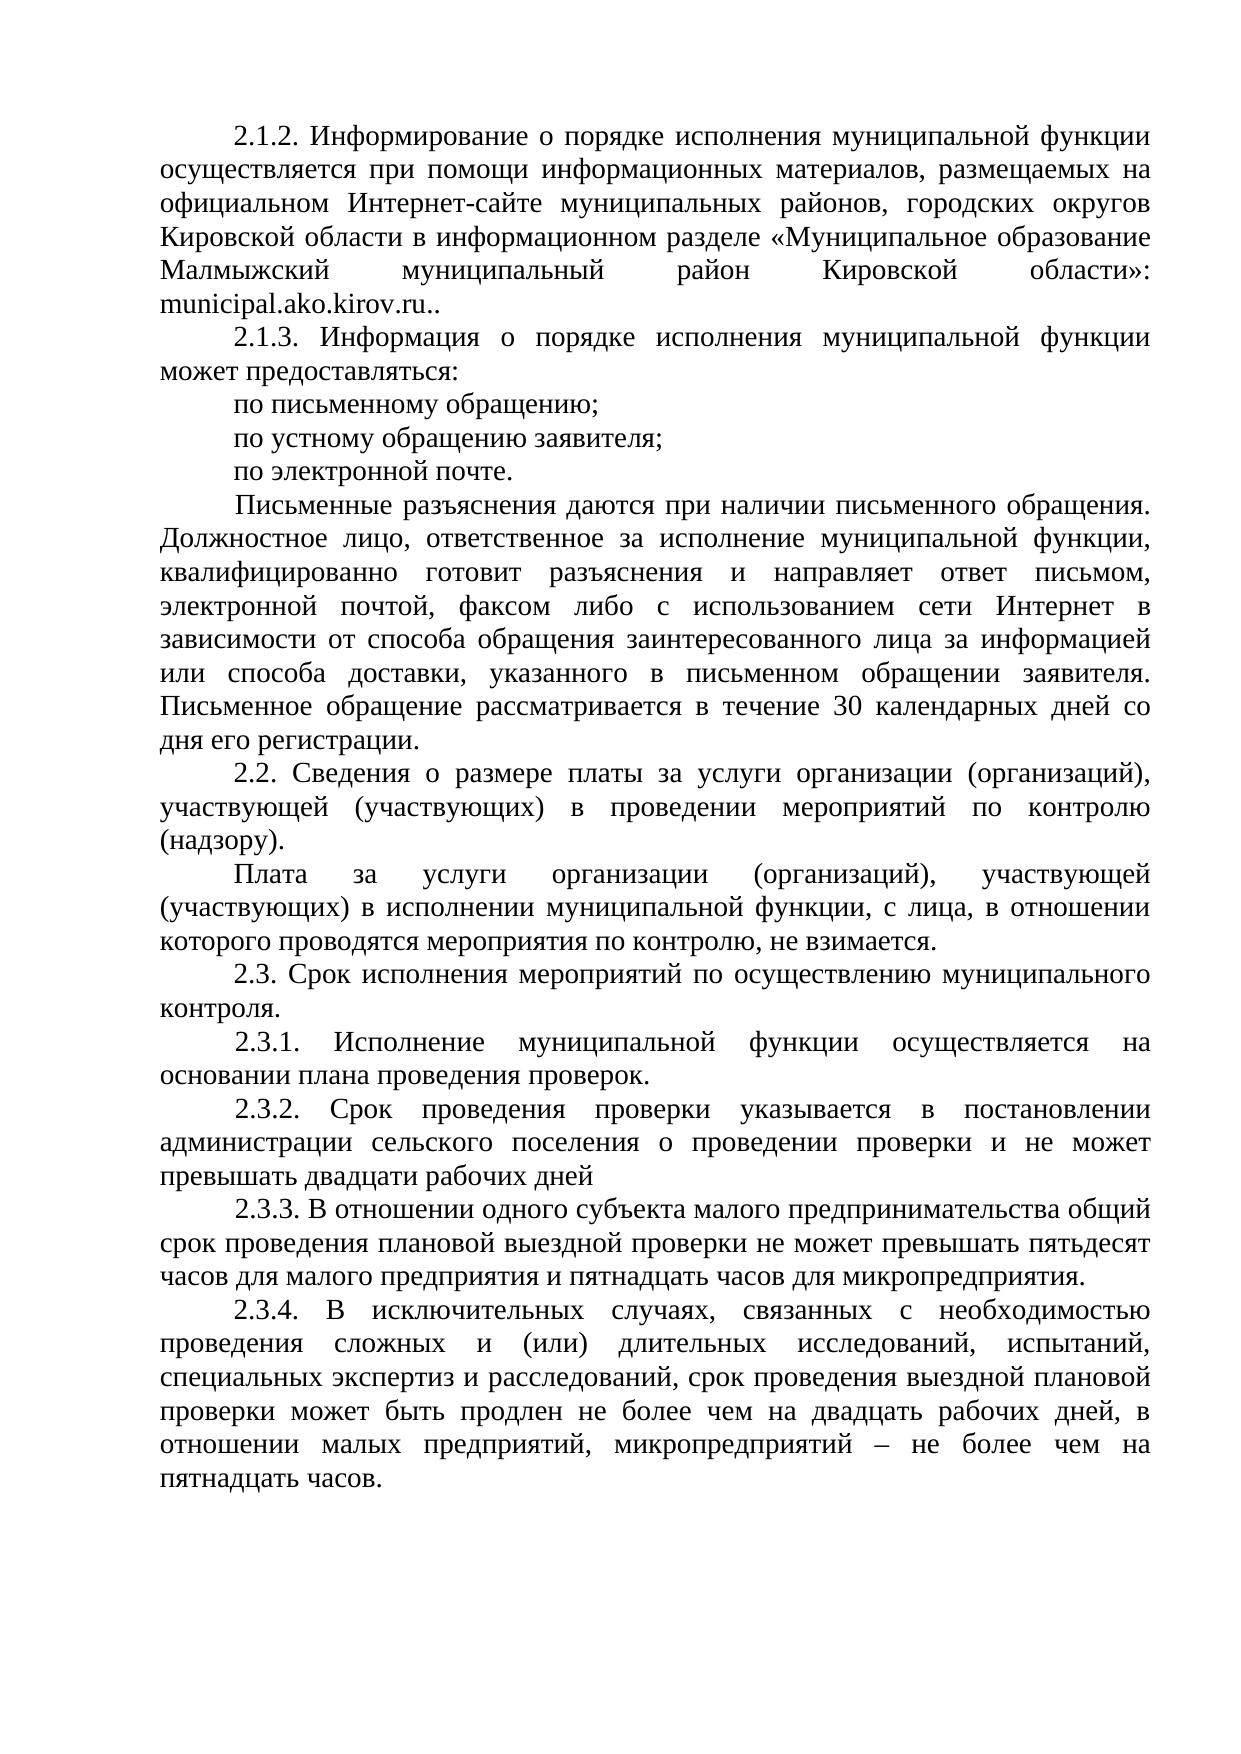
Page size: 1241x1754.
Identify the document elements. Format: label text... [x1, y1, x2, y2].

text 2.3. Срок исполнения мероприятий по осуществлению муниципального контроля. [159, 957, 1152, 1024]
text 2.3.4. В исключительных случаях, связанных с необходимостью проведения сложных и (или) длительных исследований, испытаний, специальных экспертиз и расследований, срок проведения выездной плановой проверки может быть продлен не более чем на двадцать рабочих дней, в отношении малых предприятий, микропредприятий – не более чем на пятнадцать часов. [159, 1292, 1152, 1493]
text 2.3.2. Срок проведения проверки указывается в постановлении администрации сельского поселения о проведении проверки и не может превышать двадцати рабочих дней [159, 1091, 1152, 1191]
text 2.1.3. Информация о порядке исполнения муниципальной функции может предоставляться: [159, 319, 1152, 386]
text по письменному обращению; [159, 386, 1152, 420]
text Письменные разъяснения даются при наличии письменного обращения. Должностное лицо, ответственное за исполнение муниципальной функции, квалифицированно готовит разъяснения и направляет ответ письмом, электронной почтой, факсом либо с использованием сети Интернет в зависимости от способа обращения заинтересованного лица за информацией или способа доставки, указанного в письменном обращении заявителя. Письменное обращение рассматривается в течение 30 календарных дней со дня его регистрации. [159, 487, 1152, 755]
text Плата за услуги организации (организаций), участвующей (участвующих) в исполнении муниципальной функции, с лица, в отношении которого проводятся мероприятия по контролю, не взимается. [159, 856, 1152, 957]
text по электронной почте. [159, 453, 1152, 487]
text 2.2. Сведения о размере платы за услуги организации (организаций), участвующей (участвующих) в проведении мероприятий по контролю (надзору). [159, 755, 1152, 856]
text 2.1.2. Информирование о порядке исполнения муниципальной функции осуществляется при помощи информационных материалов, размещаемых на официальном Интернет-сайте муниципальных районов, городских округов Кировской области в информационном разделе «Муниципальное образование Малмыжский муниципальный район Кировской области»: municipal.ako.kirov.ru.. [159, 118, 1152, 319]
text по устному обращению заявителя; [159, 420, 1152, 453]
text 2.3.3. В отношении одного субъекта малого предпринимательства общий срок проведения плановой выездной проверки не может превышать пятьдесят часов для малого предприятия и пятнадцать часов для микропредприятия. [159, 1191, 1152, 1292]
text 2.3.1. Исполнение муниципальной функции осуществляется на основании плана проведения проверок. [159, 1024, 1152, 1091]
